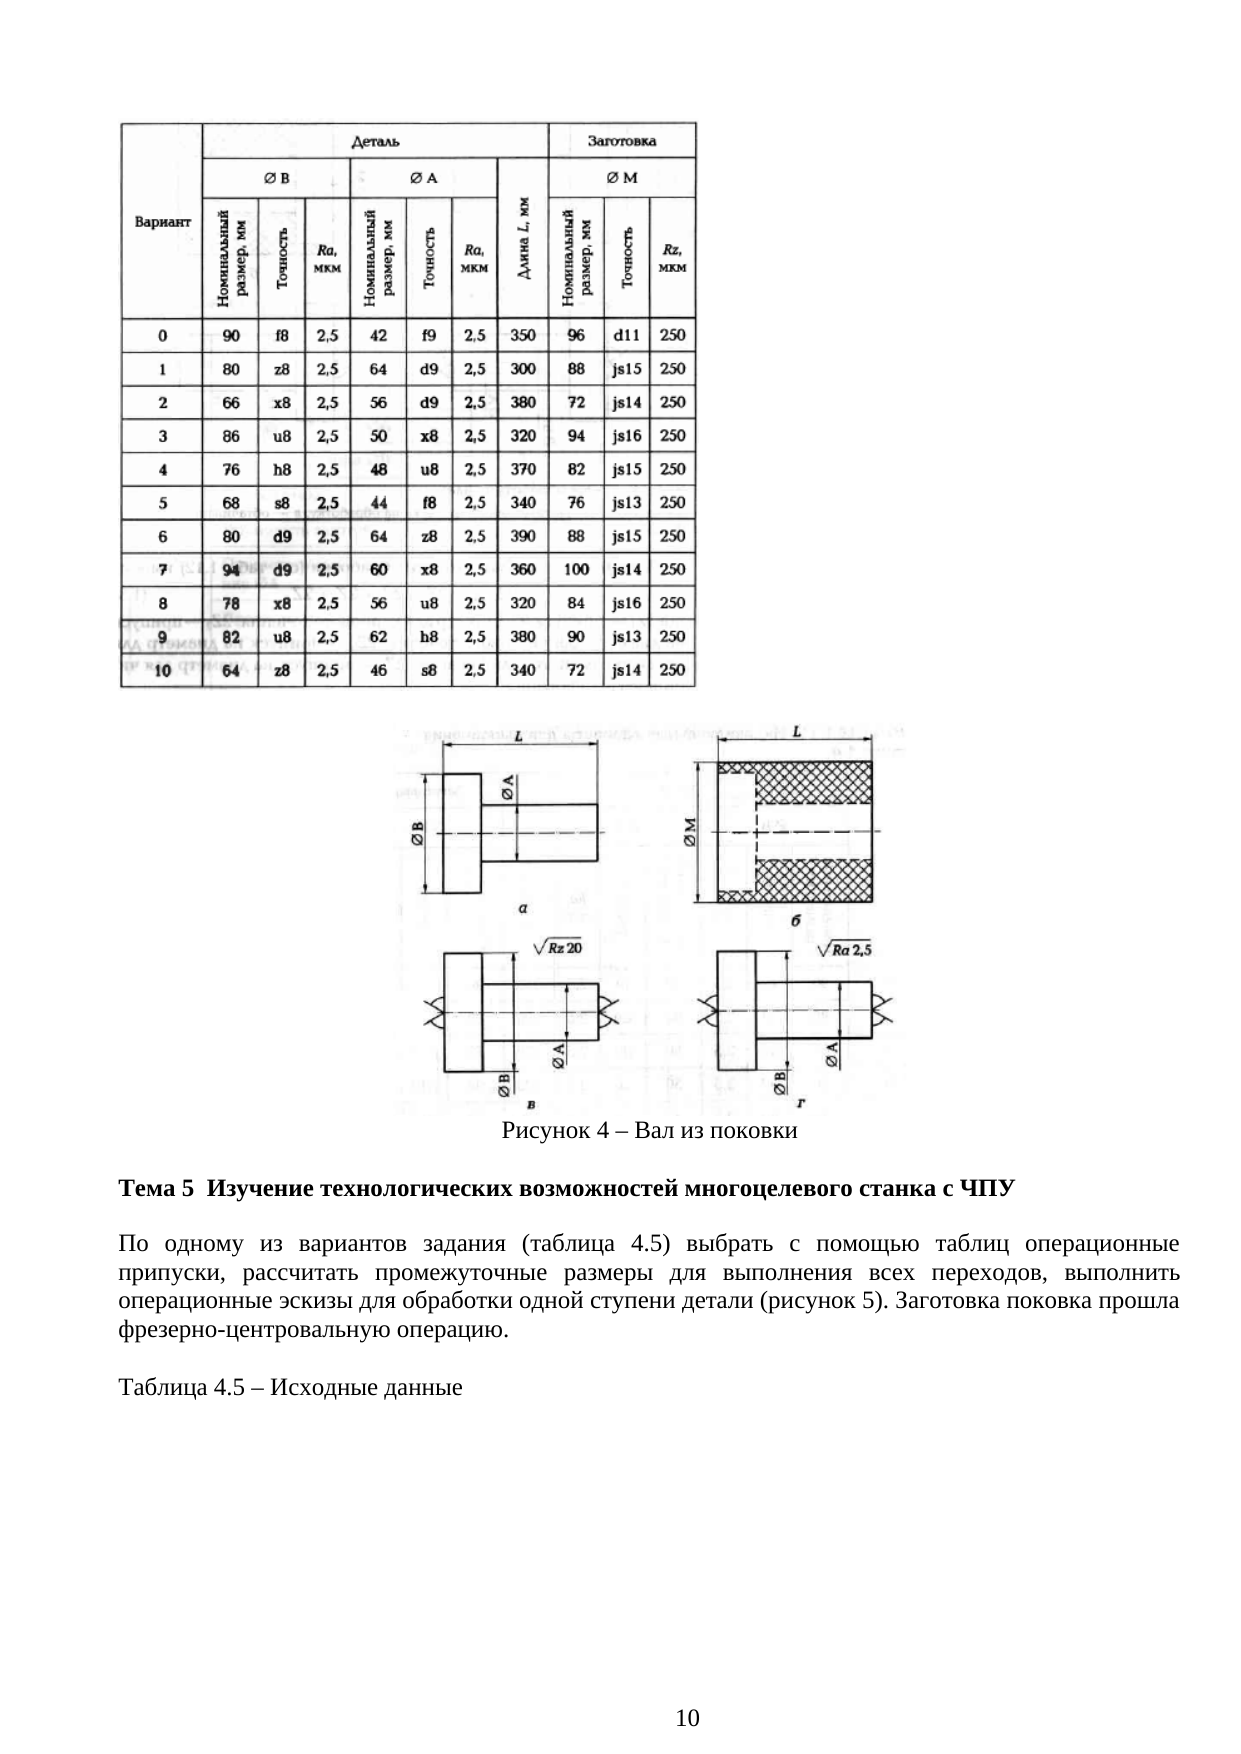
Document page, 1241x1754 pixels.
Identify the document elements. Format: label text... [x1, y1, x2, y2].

text Тема 5 Изучение технологических возможностей многоцелевого станка с ЧПУ [118, 1173, 1181, 1202]
picture [392, 719, 907, 1116]
text По одному из вариантов задания (таблица 4.5) выбрать с помощью таблиц операционные припуски, рассчитать промежуточные размеры для выполнения всех переходов, выполнить операционные эскизы для обработки одной ступени детали (рисунок 5). Заготовка поковка прошла фрезерно-центровальную операцию. [118, 1228, 1181, 1343]
picture [118, 118, 699, 691]
text Таблица 4.5 – Исходные данные [118, 1372, 1181, 1400]
text Рисунок 4 – Вал из поковки [118, 1115, 1181, 1144]
